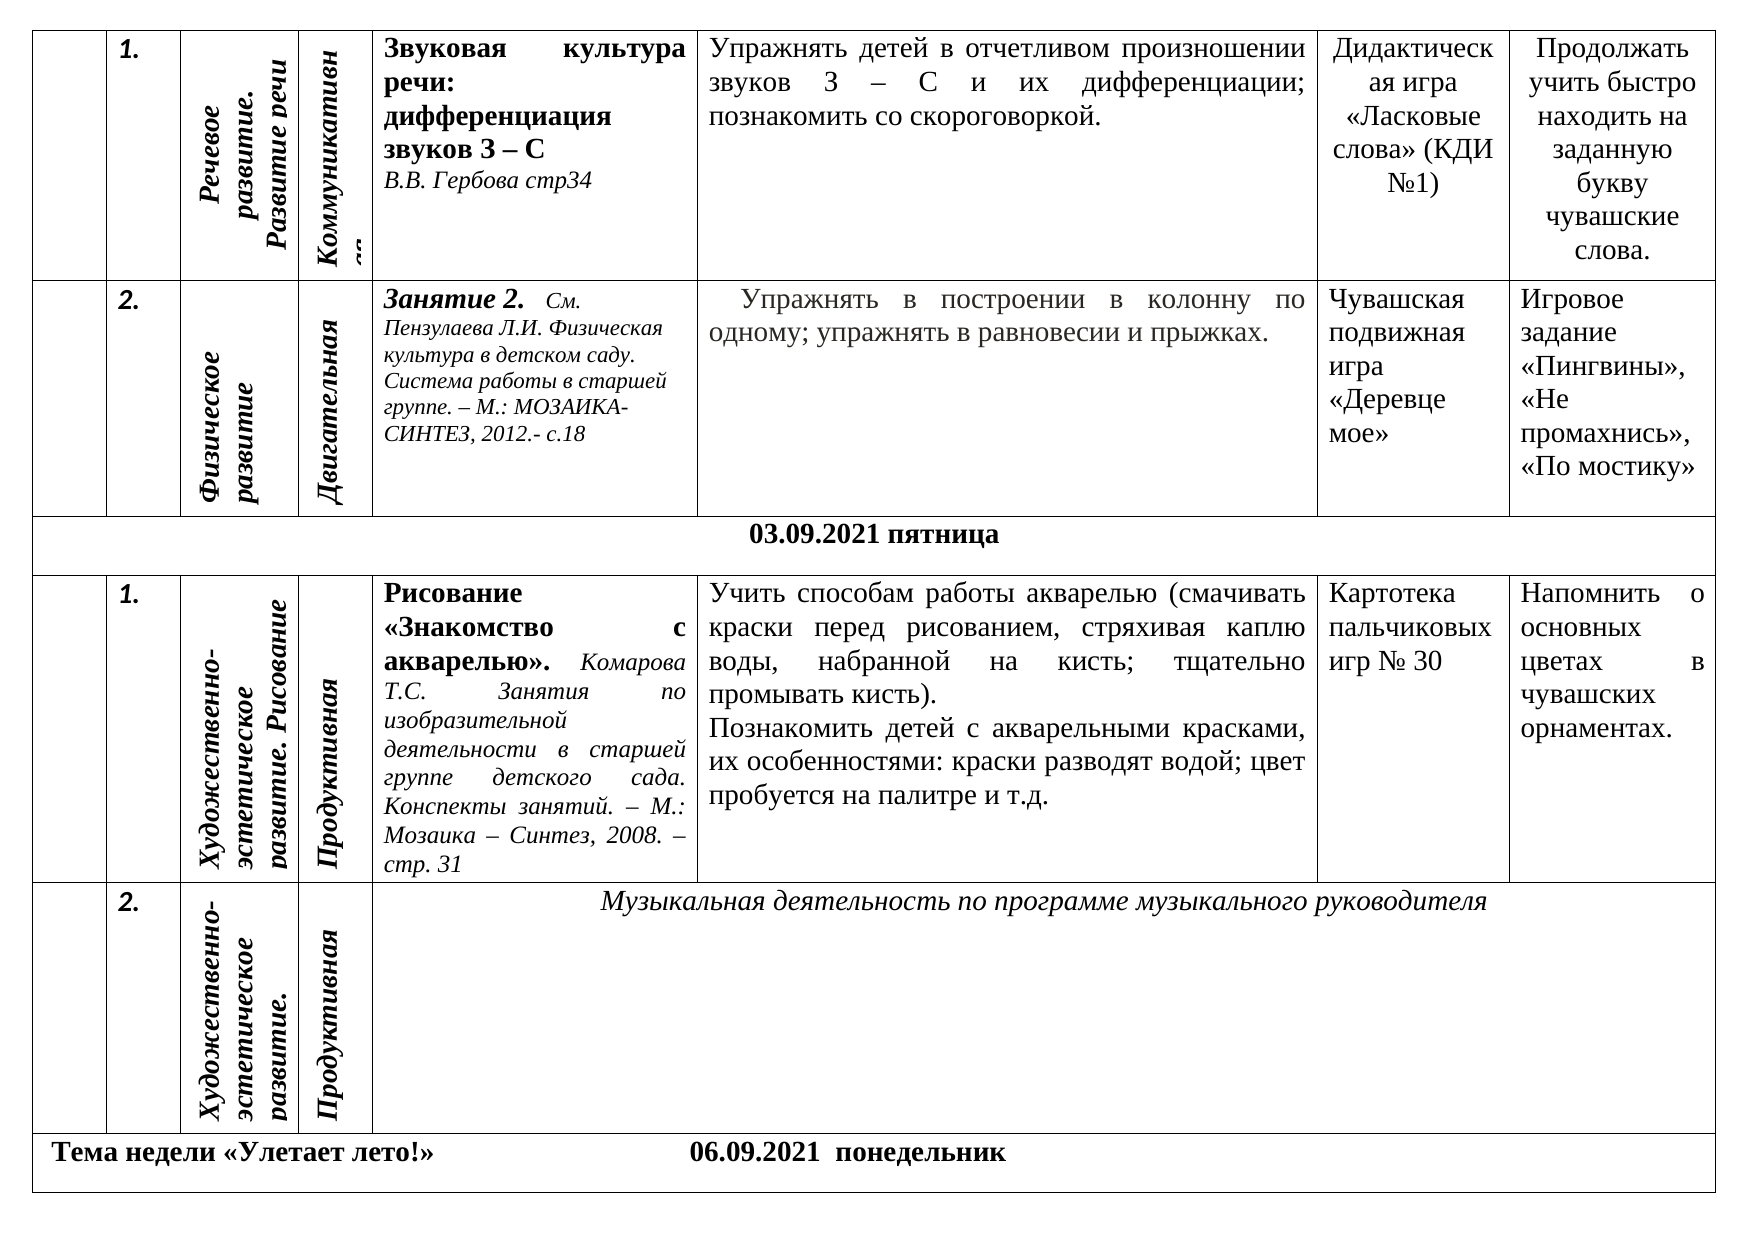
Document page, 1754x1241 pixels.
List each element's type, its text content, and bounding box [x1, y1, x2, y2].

table_cell Художественно-эстетическое развитие. Музыка [181, 883, 298, 1133]
table_cell 03.09.2021 пятница [33, 517, 1715, 574]
table_cell [33, 31, 106, 280]
table_cell Чувашская подвижная игра «Деревце мое» [1318, 281, 1509, 516]
table_cell Напомнить о основных цветах в чувашских орнаментах. [1510, 576, 1715, 882]
table_cell [33, 281, 106, 516]
table_cell Картотека пальчиковых игр № 30 [1318, 576, 1509, 882]
table_cell Упражнять в построении в колонну по одному; упражнять в равновесии и прыжках. [698, 281, 1317, 516]
table_cell 1. [107, 576, 180, 882]
table_cell [33, 576, 106, 882]
table_cell 2. [107, 883, 180, 1133]
table_cell Игровое задание «Пингвины», «Не промахнись», «По мостику» [1510, 281, 1715, 516]
table_cell 2. [107, 281, 180, 516]
table_cell Учить способам работы акварелью (смачивать краски перед рисованием, стряхивая каплю воды, набранной на кисть; тщательно промывать кисть). Познакомить детей с акварельными красками, их особенностями: краски разводят водой; цвет пробуется на палитре и т.д. [698, 576, 1317, 882]
table_cell Двигательная [299, 281, 372, 516]
table_cell Занятие 2. См. Пензулаева Л.И. Физическая культура в детском саду. Система работы в старшей группе. – М.: МОЗАИКА-СИНТЕЗ, 2012.- с.18 [373, 281, 697, 516]
table_cell Рисование «Знакомство с акварелью». Комарова Т.С. Занятия по изобразительной деятельности в старшей группе детского сада. Конспекты занятий. – М.: Мозаика – Синтез, 2008. – стр. 31 [373, 576, 697, 882]
table_cell Музыкальная деятельность по программе музыкального руководителя [373, 883, 1715, 1133]
table_cell Речевое развитие. Развитие речи [181, 31, 298, 280]
table_cell Звуковая культура речи: дифференциация звуков З – С В.В. Гербова стр34 [373, 31, 697, 280]
table_cell Упражнять детей в отчетливом произношении звуков З – С и их дифференциации; познакомить со скороговоркой. [698, 31, 1317, 280]
table_cell Продолжать учить быстро находить на заданную букву чувашские слова. [1510, 31, 1715, 280]
table_cell Тема недели «Улетает лето!» 06.09.2021 понедельник [33, 1134, 1715, 1192]
table_cell Продуктивная [299, 576, 372, 882]
table_cell Дидактическая игра «Ласковые слова» (КДИ №1) [1318, 31, 1509, 280]
table_cell 1. [107, 31, 180, 280]
table_cell Художественно-эстетическое развитие. Рисование [181, 576, 298, 882]
table_cell Коммуникативная [299, 31, 372, 280]
table_cell Физическое развитие [181, 281, 298, 516]
table_cell Продуктивная [299, 883, 372, 1133]
table_cell [33, 883, 106, 1133]
